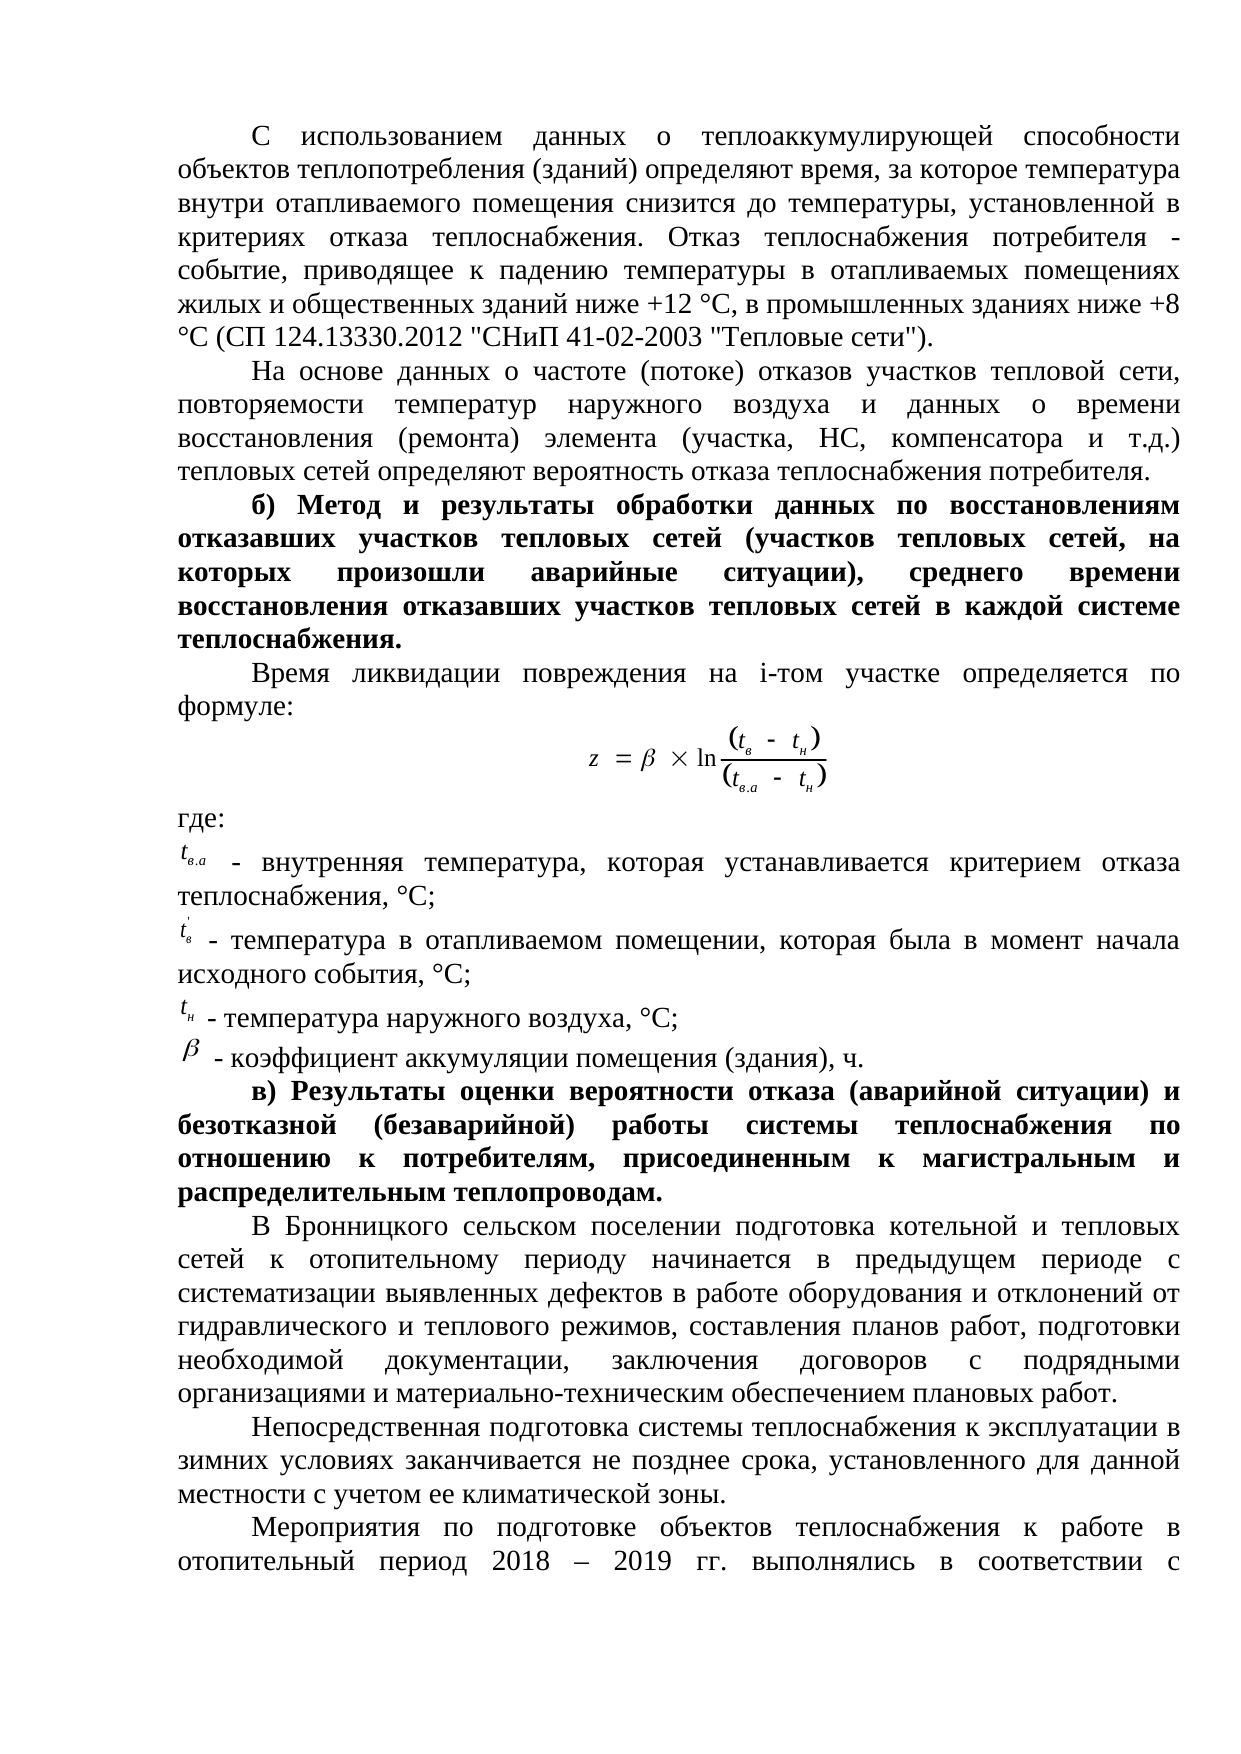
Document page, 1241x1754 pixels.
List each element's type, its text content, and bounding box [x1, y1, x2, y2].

text - коэффициент аккумуляции помещения (здания), ч. [177, 1034, 1181, 1073]
text Непосредственная подготовка системы теплоснабжения к эксплуатации в зимних условиях заканчивается не позднее срока, установленного для данной местности с учетом ее климатической зоны. [177, 1409, 1181, 1509]
text - температура в отапливаемом помещении, которая была в момент начала исходного события, °C; [177, 912, 1181, 989]
text В Бронницкого сельском поселении подготовка котельной и тепловых сетей к отопительному периоду начинается в предыдущем периоде с систематизации выявленных дефектов в работе оборудования и отклонений от гидравлического и теплового режимов, составления планов работ, подготовки необходимой документации, заключения договоров с подрядными организациями и материально-техническим обеспечением плановых работ. [177, 1208, 1181, 1409]
text Время ликвидации повреждения на i-том участке определяется по формуле: [177, 655, 1181, 722]
text где: [177, 800, 1181, 834]
text б) Метод и результаты обработки данных по восстановлениям отказавших участков тепловых сетей (участков тепловых сетей, на которых произошли аварийные ситуации), среднего времени восстановления отказавших участков тепловых сетей в каждой системе теплоснабжения. [177, 487, 1181, 655]
text На основе данных о частоте (потоке) отказов участков тепловой сети, повторяемости температур наружного воздуха и данных о времени восстановления (ремонта) элемента (участка, НС, компенсатора и т.д.) тепловых сетей определяют вероятность отказа теплоснабжения потребителя. [177, 353, 1181, 487]
text - внутренняя температура, которая устанавливается критерием отказа теплоснабжения, °C; [177, 834, 1181, 912]
text в) Результаты оценки вероятности отказа (аварийной ситуации) и безотказной (безаварийной) работы системы теплоснабжения по отношению к потребителям, присоединенным к магистральным и распределительным теплопроводам. [177, 1073, 1181, 1208]
text С использованием данных о теплоаккумулирующей способности объектов теплопотребления (зданий) определяют время, за которое температура внутри отапливаемого помещения снизится до температуры, установленной в критериях отказа теплоснабжения. Отказ теплоснабжения потребителя - событие, приводящее к падению температуры в отапливаемых помещениях жилых и общественных зданий ниже +12 °C, в промышленных зданиях ниже +8 °C (СП 124.13330.2012 "СНиП 41-02-2003 "Тепловые сети"). [177, 118, 1181, 353]
text - температура наружного воздуха, °C; [177, 989, 1181, 1034]
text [177, 1509, 1181, 1577]
